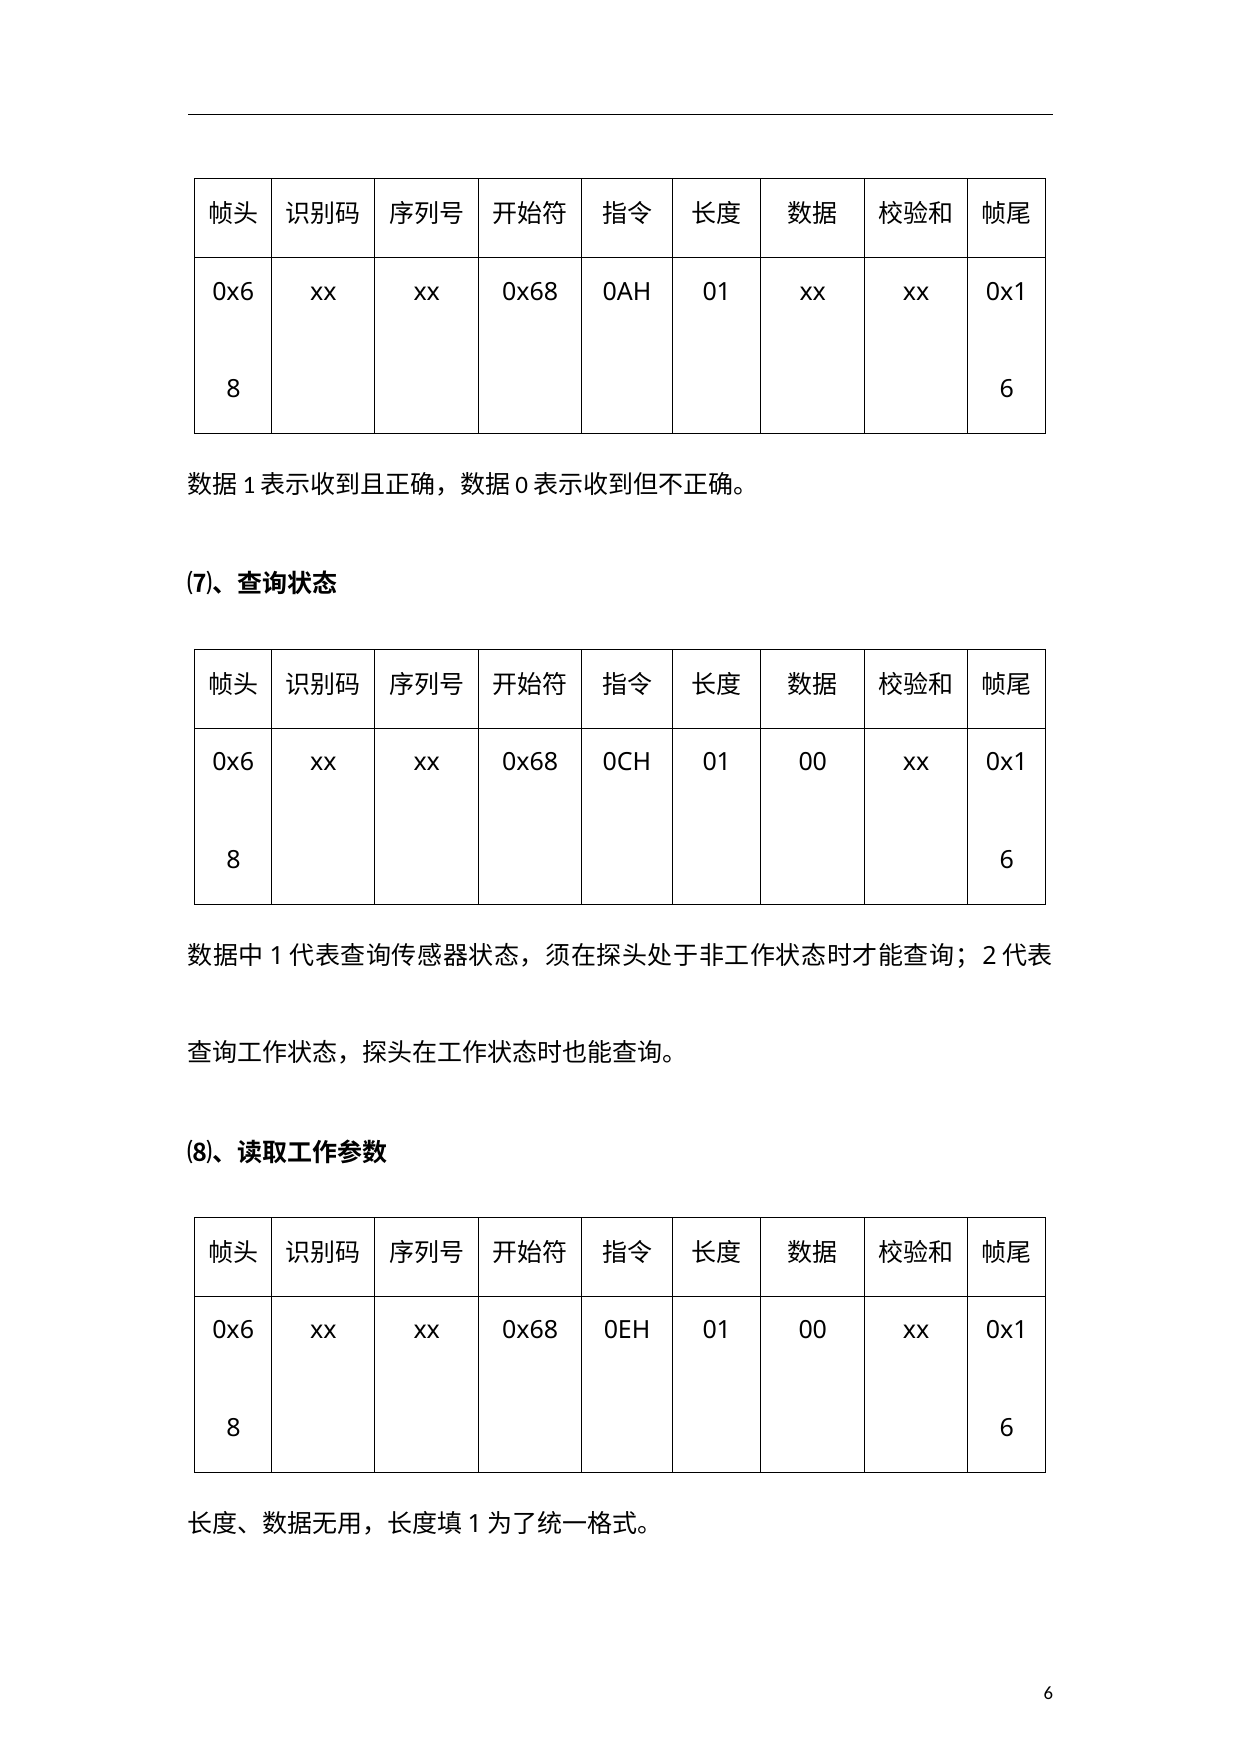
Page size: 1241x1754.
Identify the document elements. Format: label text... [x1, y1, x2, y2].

table_cell xx [375, 729, 478, 903]
table_header 指令 [582, 179, 672, 257]
text ⑺、查询状态 [187, 549, 1053, 614]
table_cell xx [865, 1297, 967, 1472]
text 长度、数据无用，长度填1为了统一格式。 [187, 1489, 1053, 1554]
text 数据1表示收到且正确，数据0表示收到但不正确。 [187, 450, 1053, 515]
table_cell 0x68 [479, 258, 581, 433]
text 数据中1代表查询传感器状态，须在探头处于非工作状态时才能查询；2代表查询工作状态，探头在工作状态时也能查询。 [187, 921, 1053, 1083]
table_cell 0AH [582, 258, 672, 433]
table_cell 0x16 [968, 258, 1045, 433]
table_header 开始符 [479, 179, 581, 257]
table_header 识别码 [272, 650, 374, 727]
table_header 开始符 [479, 650, 581, 727]
table_header 帧尾 [968, 179, 1045, 257]
table_header 指令 [582, 650, 672, 727]
table_cell 0x68 [195, 1297, 271, 1472]
table_header 帧头 [195, 650, 271, 727]
table_header 校验和 [865, 1218, 967, 1296]
table_cell 0x16 [968, 1297, 1045, 1472]
table_cell 0x16 [968, 729, 1045, 903]
table_cell 0CH [582, 729, 672, 903]
table_cell 0x68 [195, 729, 271, 903]
table_cell 0x68 [479, 1297, 581, 1472]
table_header 帧尾 [968, 650, 1045, 727]
table_header 校验和 [865, 650, 967, 727]
table_cell xx [865, 729, 967, 903]
table_header 数据 [761, 1218, 864, 1296]
table_header 开始符 [479, 1218, 581, 1296]
table_cell 0EH [582, 1297, 672, 1472]
text ⑻、读取工作参数 [187, 1118, 1053, 1183]
table_cell 01 [673, 729, 760, 903]
table_cell xx [272, 258, 374, 433]
table_cell 00 [761, 729, 864, 903]
table_header 校验和 [865, 179, 967, 257]
table_header 识别码 [272, 179, 374, 257]
table_header 帧头 [195, 179, 271, 257]
table_header 序列号 [375, 1218, 478, 1296]
table_header 指令 [582, 1218, 672, 1296]
table_cell xx [272, 1297, 374, 1472]
table_cell xx [375, 258, 478, 433]
table_header 长度 [673, 650, 760, 727]
table_header 长度 [673, 1218, 760, 1296]
table_cell xx [865, 258, 967, 433]
table_cell 01 [673, 1297, 760, 1472]
table_cell 0x68 [195, 258, 271, 433]
table_cell 0x68 [479, 729, 581, 903]
table_header 帧头 [195, 1218, 271, 1296]
table_header 序列号 [375, 650, 478, 727]
table_header 识别码 [272, 1218, 374, 1296]
table_cell 00 [761, 1297, 864, 1472]
table_header 数据 [761, 650, 864, 727]
table_cell xx [272, 729, 374, 903]
table_header 序列号 [375, 179, 478, 257]
table_cell 01 [673, 258, 760, 433]
table_header 数据 [761, 179, 864, 257]
table_cell xx [375, 1297, 478, 1472]
table_header 长度 [673, 179, 760, 257]
table_cell xx [761, 258, 864, 433]
table_header 帧尾 [968, 1218, 1045, 1296]
